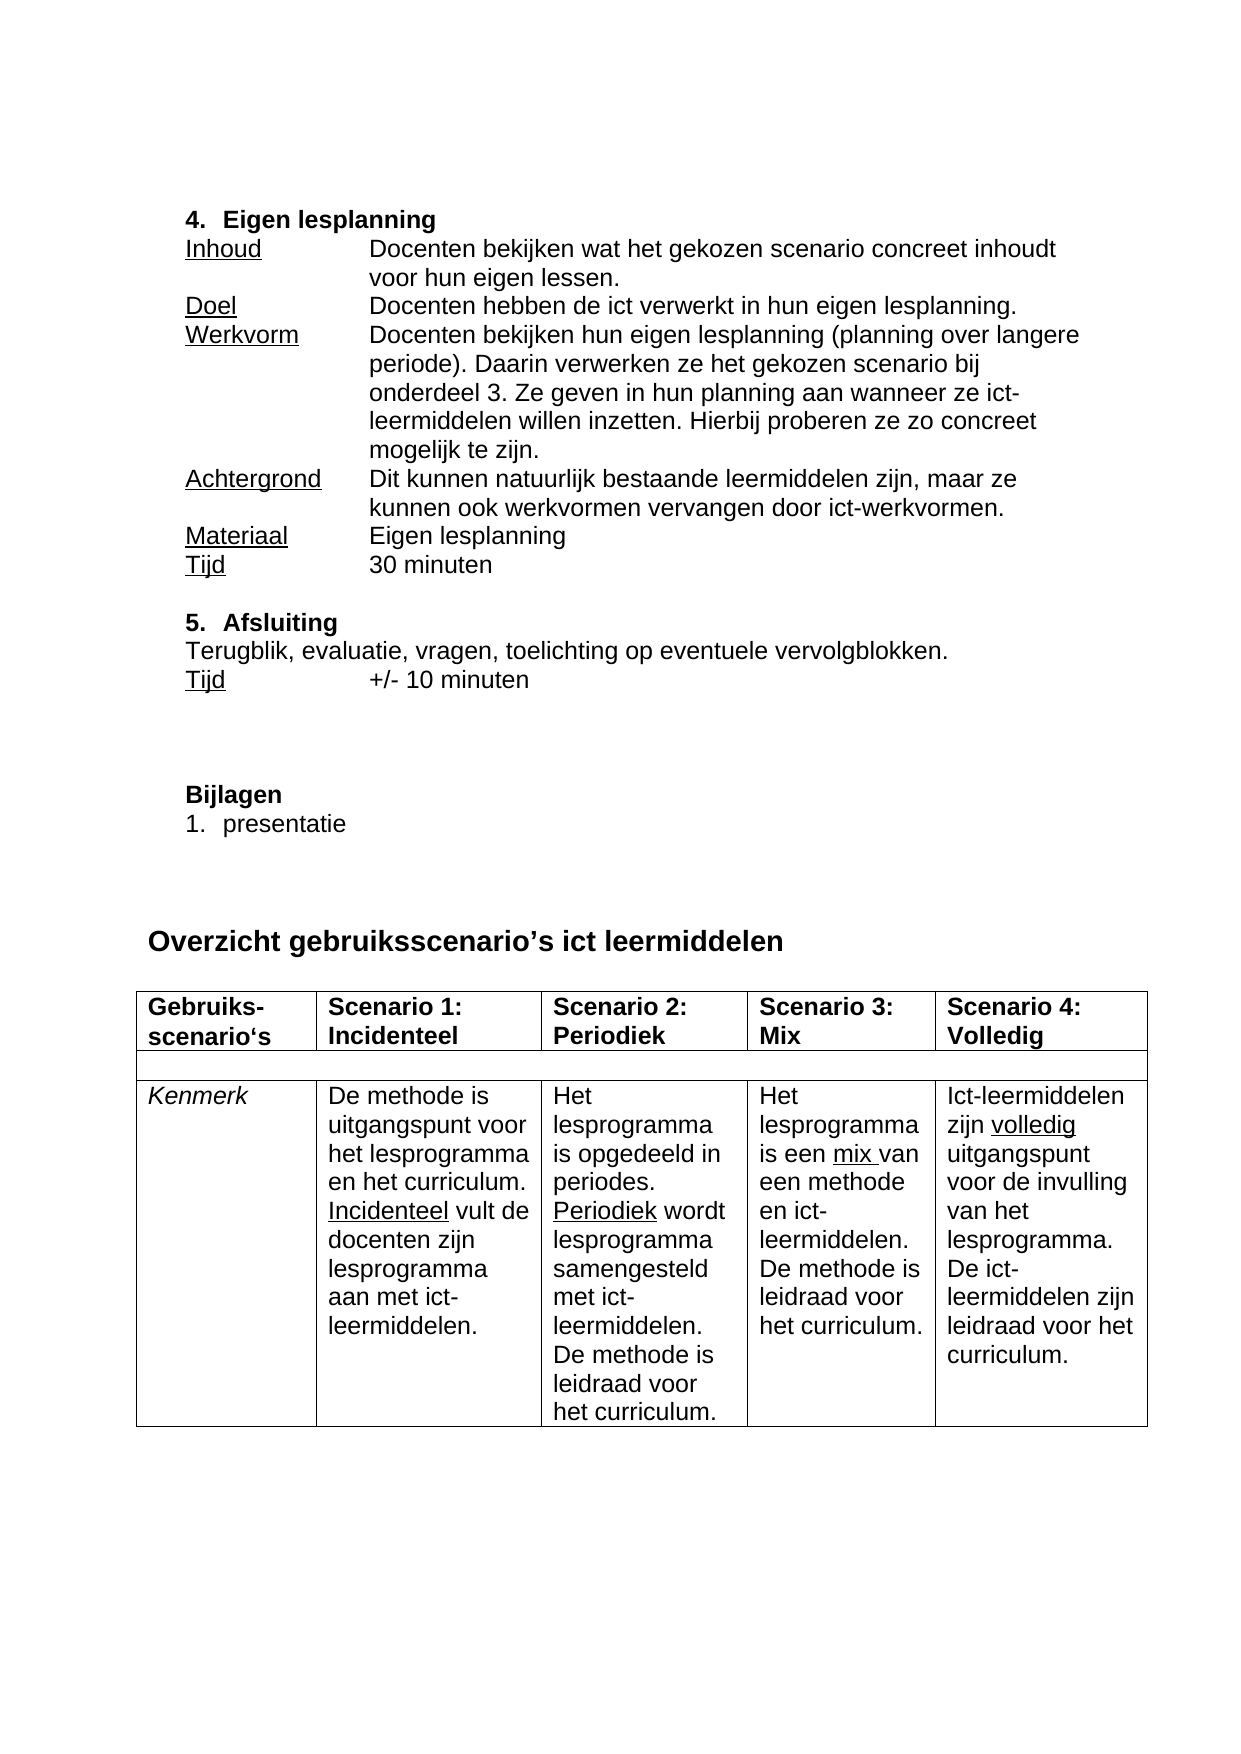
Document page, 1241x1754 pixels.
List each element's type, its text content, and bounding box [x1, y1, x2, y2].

list Afsluiting [185, 608, 1093, 636]
table_cell [137, 1051, 1147, 1080]
text Bijlagen [185, 780, 1093, 809]
text Tijd +/- 10 minuten [185, 665, 1093, 694]
text Overzicht gebruiksscenario’s ict leermiddelen [148, 924, 1093, 957]
text Materiaal Eigen lesplanning Tijd 30 minuten [185, 521, 1093, 579]
table_cell Het lesprogramma is een mix van een methode en ict-leermiddelen. De methode is leidraad voor het curriculum. [748, 1081, 935, 1426]
list presentatie [185, 809, 1093, 838]
table_header Scenario 4: Volledig [936, 992, 1147, 1050]
text Doel Docenten hebben de ict verwerkt in hun eigen lesplanning. [185, 291, 1093, 320]
table_cell De methode is uitgangspunt voor het lesprogramma en het curriculum. Incidenteel vult de docenten zijn lesprogramma aan met ict-leermiddelen. [317, 1081, 541, 1426]
text Achtergrond Dit kunnen natuurlijk bestaande leermiddelen zijn, maar ze kunnen ook werkvormen vervangen door ict-werkvormen. [185, 464, 1093, 521]
text Terugblik, evaluatie, vragen, toelichting op eventuele vervolgblokken. [185, 636, 1093, 665]
table_header Scenario 3: Mix [748, 992, 935, 1050]
text Inhoud Docenten bekijken wat het gekozen scenario concreet inhoudt voor hun eigen lessen. [185, 234, 1093, 291]
text Werkvorm Docenten bekijken hun eigen lesplanning (planning over langere periode). Daarin verwerken ze het gekozen scenario bij onderdeel 3. Ze geven in hun planning aan wanneer ze ict-leermiddelen willen inzetten. Hierbij proberen ze zo concreet mogelijk te zijn. [185, 320, 1093, 464]
table_cell Het lesprogramma is opgedeeld in periodes. Periodiek wordt lesprogramma samengesteld met ict-leermiddelen. De methode is leidraad voor het curriculum. [542, 1081, 747, 1426]
table_cell Kenmerk [137, 1081, 316, 1426]
table_header Gebruiks-scenario‘s [137, 992, 316, 1050]
table_header Scenario 2: Periodiek [542, 992, 747, 1050]
list Eigen lesplanning [185, 205, 1093, 234]
table_cell Ict-leermiddelen zijn volledig uitgangspunt voor de invulling van het lesprogramma. De ict-leermiddelen zijn leidraad voor het curriculum. [936, 1081, 1147, 1426]
table_header Scenario 1: Incidenteel [317, 992, 541, 1050]
